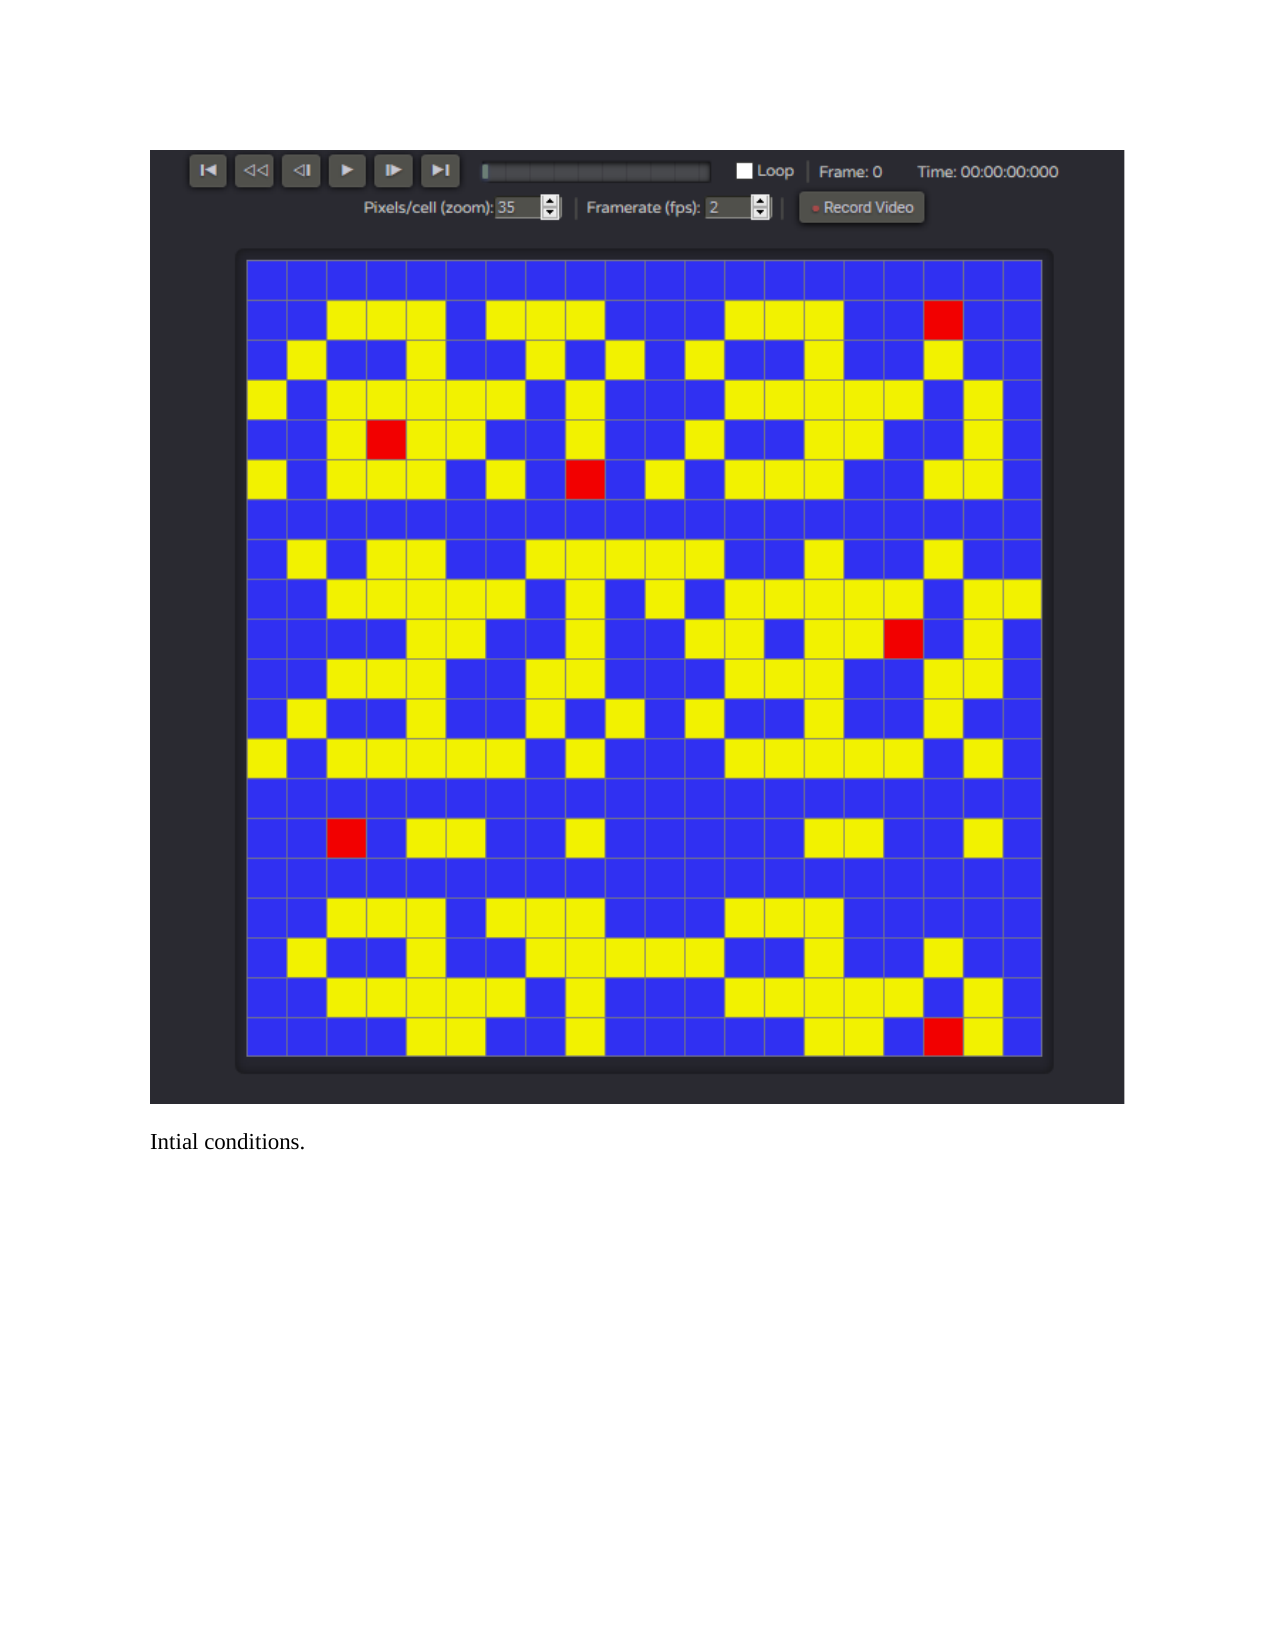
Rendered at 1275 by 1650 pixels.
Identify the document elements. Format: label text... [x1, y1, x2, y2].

picture [150, 150, 1125, 1104]
text Intial conditions. [150, 1128, 1125, 1155]
